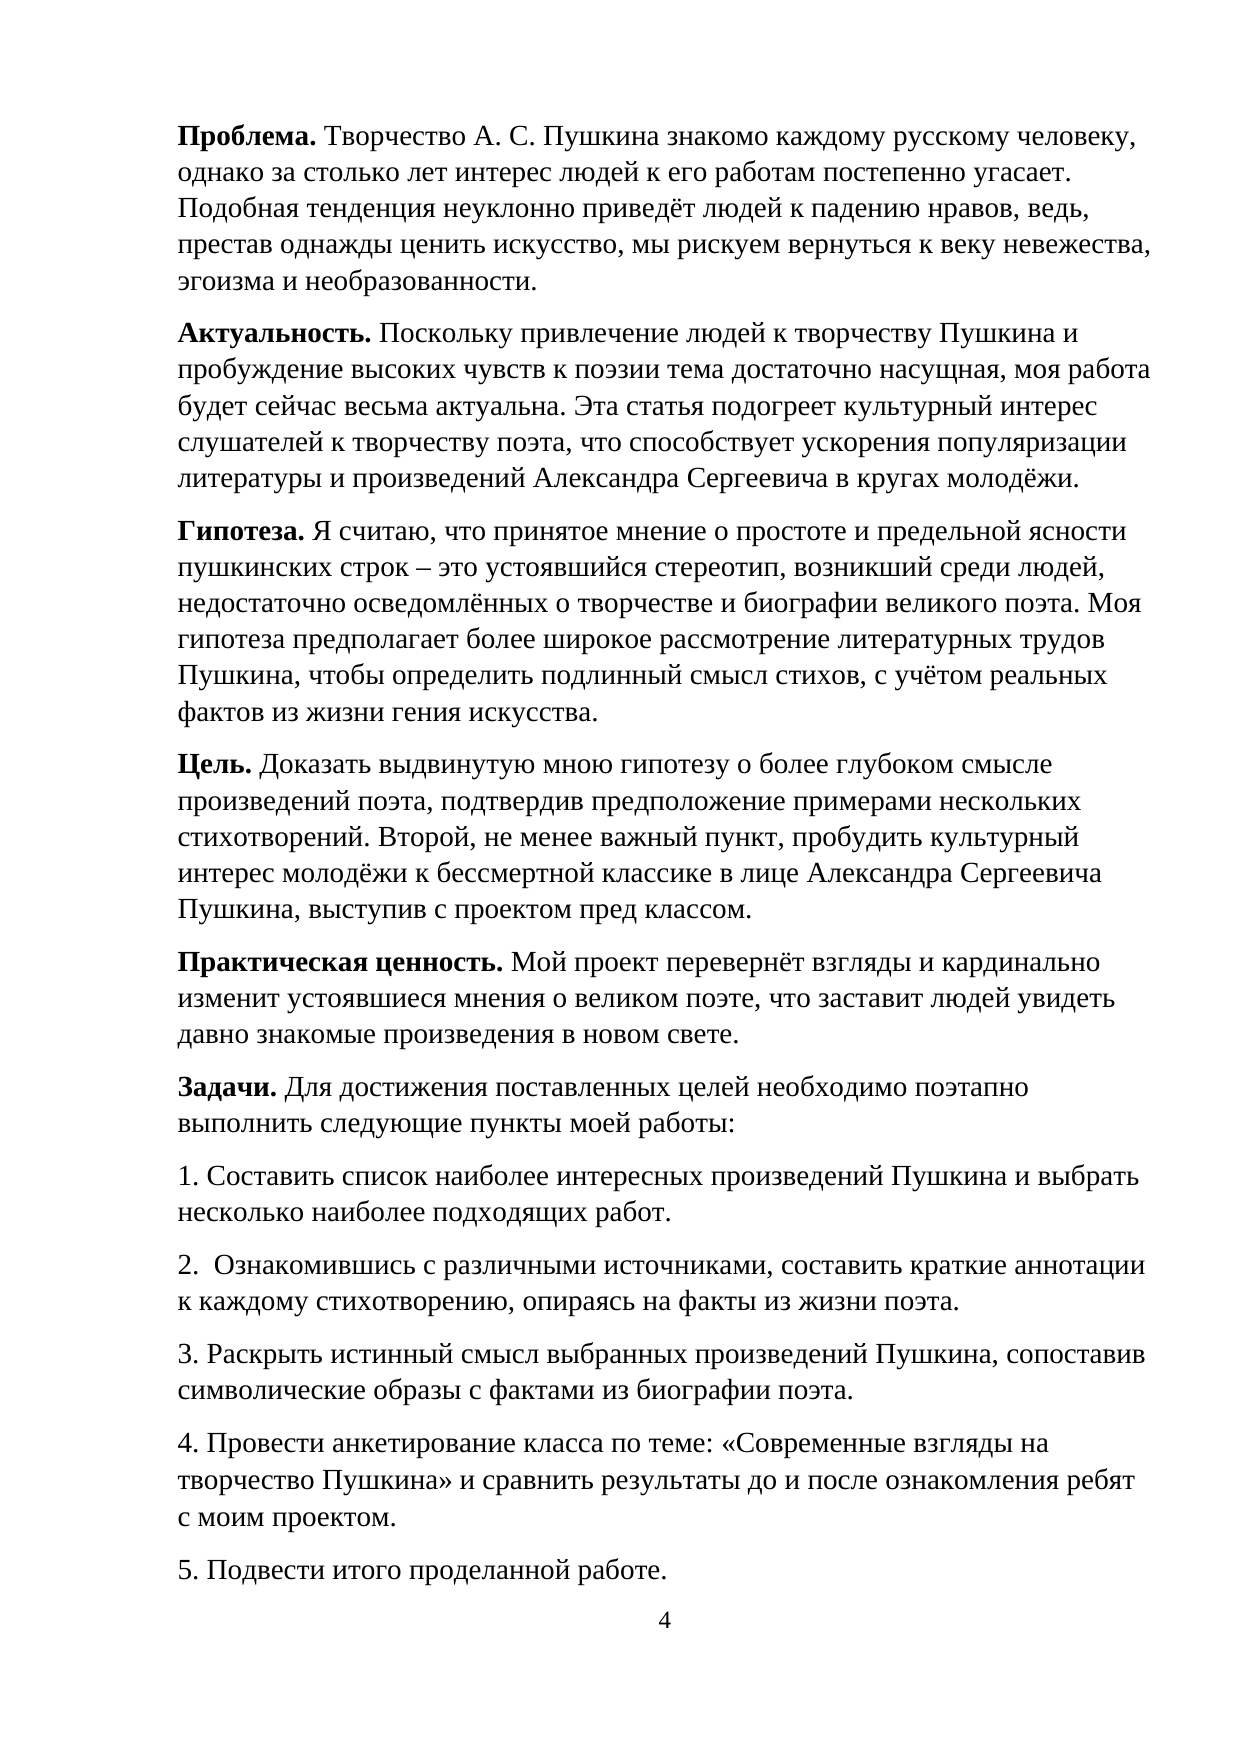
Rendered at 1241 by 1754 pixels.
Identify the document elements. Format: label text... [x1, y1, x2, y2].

text Практическая ценность. Мой проект перевернёт взгляды и кардинально изменит устоявшиеся мнения о великом поэте, что заставит людей увидеть давно знакомые произведения в новом свете. [177, 944, 1152, 1050]
text 3. Раскрыть истинный смысл выбранных произведений Пушкина, сопоставив символические образы с фактами из биографии поэта. [177, 1336, 1152, 1406]
text Задачи. Для достижения поставленных целей необходимо поэтапно выполнить следующие пункты моей работы: [177, 1069, 1152, 1139]
text 5. Подвести итого проделанной работе. [177, 1552, 1152, 1586]
text Актуальность. Поскольку привлечение людей к творчеству Пушкина и пробуждение высоких чувств к поэзии тема достаточно насущная, моя работа будет сейчас весьма актуальна. Эта статья подогреет культурный интерес слушателей к творчеству поэта, что способствует ускорения популяризации литературы и произведений Александра Сергеевича в кругах молодёжи. [177, 316, 1152, 494]
text 1. Составить список наиболее интересных произведений Пушкина и выбрать несколько наиболее подходящих работ. [177, 1158, 1152, 1228]
text 4 [177, 1605, 1152, 1634]
text 4. Провести анкетирование класса по теме: «Современные взгляды на творчество Пушкина» и сравнить результаты до и после ознакомления ребят с моим проектом. [177, 1425, 1152, 1533]
text Проблема. Творчество А. С. Пушкина знакомо каждому русскому человеку, однако за столько лет интерес людей к его работам постепенно угасает. Подобная тенденция неуклонно приведёт людей к падению нравов, ведь, престав однажды ценить искусство, мы рискуем вернуться к веку невежества, эгоизма и необразованности. [177, 118, 1152, 296]
text Гипотеза. Я считаю, что принятое мнение о простоте и предельной ясности пушкинских строк – это устоявшийся стереотип, возникший среди людей, недостаточно осведомлённых о творчестве и биографии великого поэта. Моя гипотеза предполагает более широкое рассмотрение литературных трудов Пушкина, чтобы определить подлинный смысл стихов, с учётом реальных фактов из жизни гения искусства. [177, 513, 1152, 727]
text 2. Ознакомившись с различными источниками, составить краткие аннотации к каждому стихотворению, опираясь на факты из жизни поэта. [177, 1247, 1152, 1317]
text Цель. Доказать выдвинутую мною гипотезу о более глубоком смысле произведений поэта, подтвердив предположение примерами нескольких стихотворений. Второй, не менее важный пункт, пробудить культурный интерес молодёжи к бессмертной классике в лице Александра Сергеевича Пушкина, выступив с проектом пред классом. [177, 746, 1152, 924]
